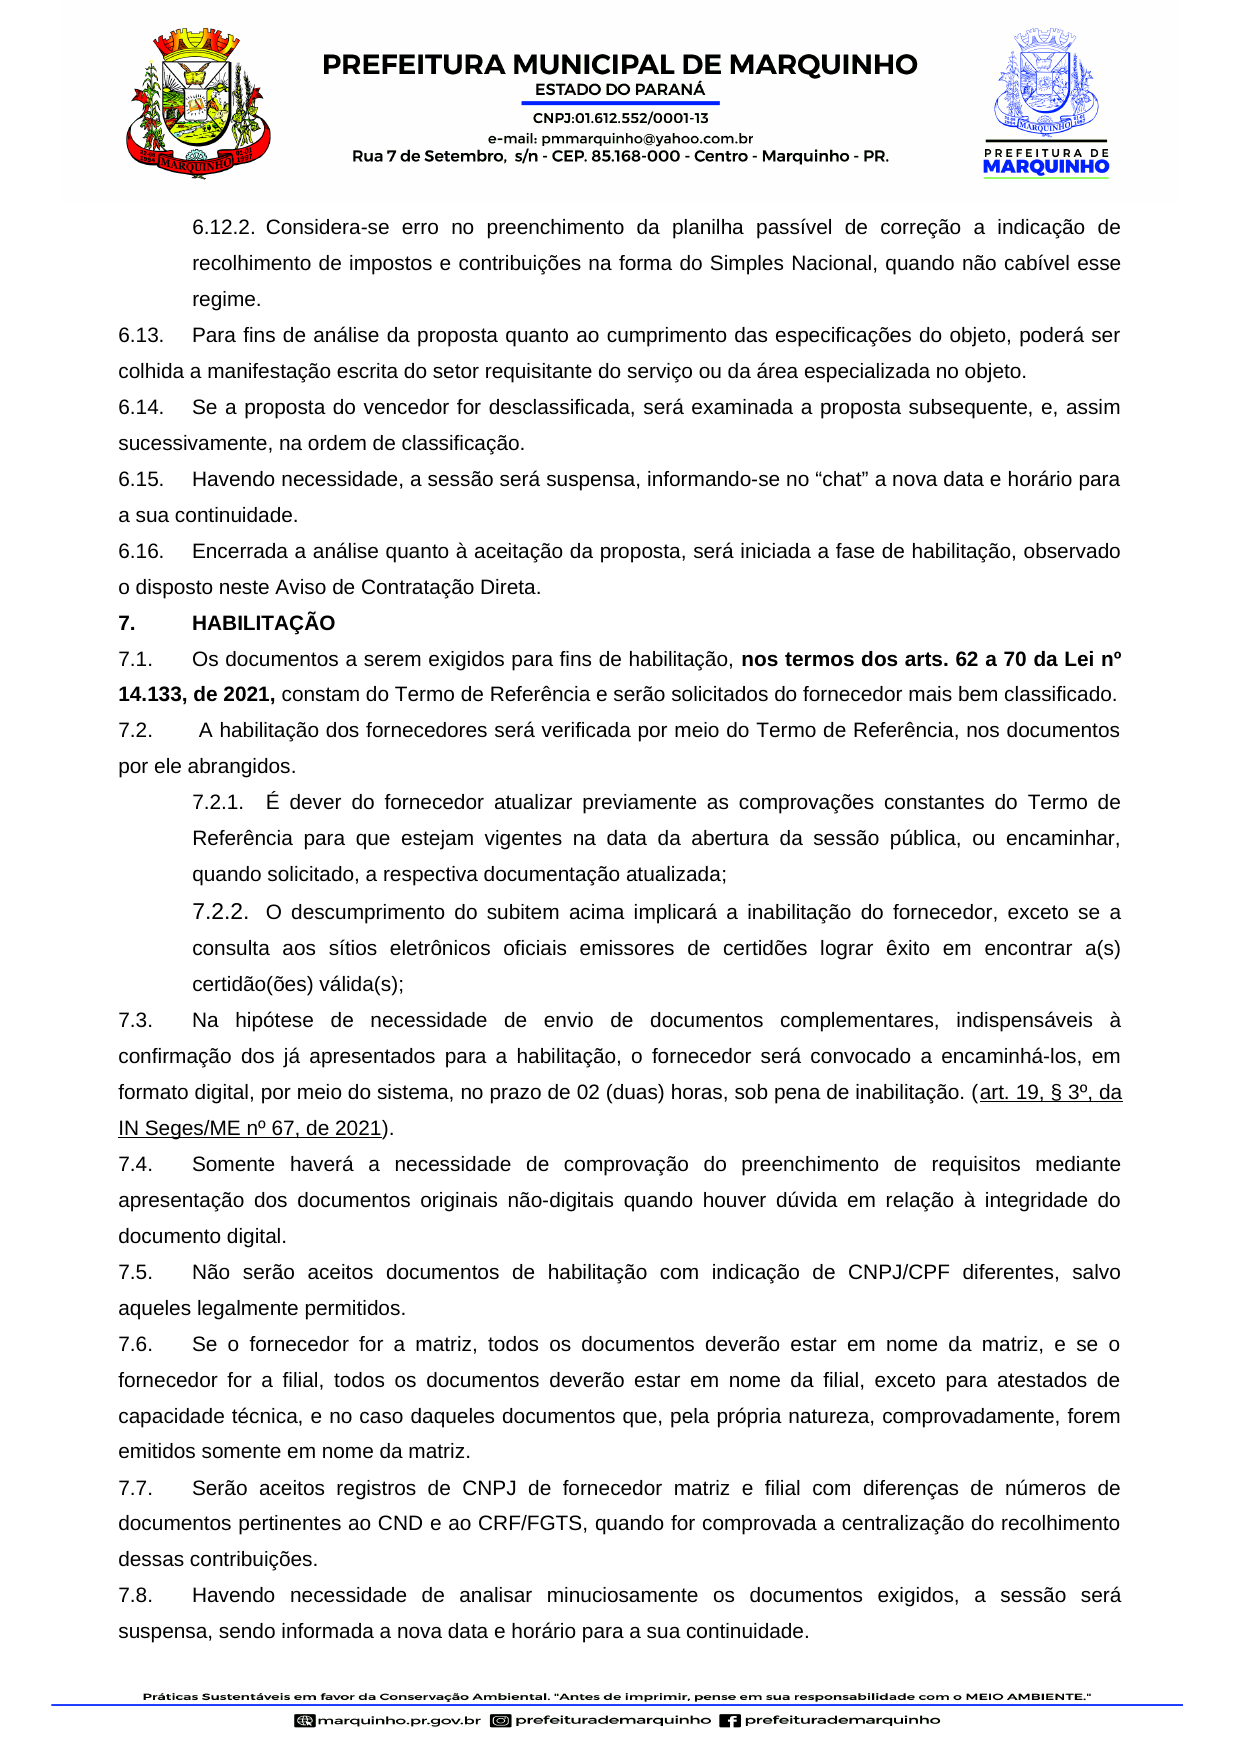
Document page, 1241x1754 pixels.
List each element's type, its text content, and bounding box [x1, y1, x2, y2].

list Os documentos a serem exigidos para fins de habilitação, nos termos dos arts. 62 a 70 da Lei nº 14.133, de 2021, constam do Termo de Referência e serão solicitados do fornecedor mais bem classificado. [118, 646, 1122, 706]
picture [60, 0, 1181, 204]
list Na hipótese de necessidade de envio de documentos complementares, indispensáveis à confirmação dos já apresentados para a habilitação, o fornecedor será convocado a encaminhá-los, em formato digital, por meio do sistema, no prazo de 02 (duas) horas, sob pena de inabilitação. (art. 19, § 3º, da IN Seges/ME nº 67, de 2021). [118, 1008, 1122, 1140]
list Para fins de análise da proposta quanto ao cumprimento das especificações do objeto, poderá ser colhida a manifestação escrita do setor requisitante do serviço ou da área especializada no objeto. [118, 323, 1122, 383]
list Se a proposta do vencedor for desclassificada, será examinada a proposta subsequente, e, assim sucessivamente, na ordem de classificação. [118, 395, 1122, 455]
list Encerrada a análise quanto à aceitação da proposta, será iniciada a fase de habilitação, observado o disposto neste Aviso de Contratação Direta. [118, 538, 1122, 598]
list Não serão aceitos documentos de habilitação com indicação de CNPJ/CPF diferentes, salvo aqueles legalmente permitidos. [118, 1260, 1122, 1319]
list Havendo necessidade, a sessão será suspensa, informando-se no “chat” a nova data e horário para a sua continuidade. [118, 467, 1122, 527]
list Somente haverá a necessidade de comprovação do preenchimento de requisitos mediante apresentação dos documentos originais não-digitais quando houver dúvida em relação à integridade do documento digital. [118, 1152, 1122, 1248]
list Se o fornecedor for a matriz, todos os documentos deverão estar em nome da matriz, e se o fornecedor for a filial, todos os documentos deverão estar em nome da filial, exceto para atestados de capacidade técnica, e no caso daqueles documentos que, pela própria natureza, comprovadamente, forem emitidos somente em nome da matriz. [118, 1332, 1122, 1463]
text É dever do fornecedor atualizar previamente as comprovações constantes do Termo de Referência para que estejam vigentes na data da abertura da sessão pública, ou encaminhar, quando solicitado, a respectiva documentação atualizada; [192, 790, 1122, 886]
subtitle HABILITAÇÃO [118, 610, 1122, 634]
picture [27, 1669, 1207, 1749]
list Serão aceitos registros de CNPJ de fornecedor matriz e filial com diferenças de números de documentos pertinentes ao CND e ao CRF/FGTS, quando for comprovada a centralização do recolhimento dessas contribuições. [118, 1475, 1122, 1571]
list Considera-se erro no preenchimento da planilha passível de correção a indicação de recolhimento de impostos e contribuições na forma do Simples Nacional, quando não cabível esse regime. [192, 177, 1122, 311]
text O descumprimento do subitem acima implicará a inabilitação do fornecedor, exceto se a consulta aos sítios eletrônicos oficiais emissores de certidões lograr êxito em encontrar a(s) certidão(ões) válida(s); [192, 898, 1122, 996]
list Havendo necessidade de analisar minuciosamente os documentos exigidos, a sessão será suspensa, sendo informada a nova data e horário para a sua continuidade. [118, 1583, 1122, 1643]
list A habilitação dos fornecedores será verificada por meio do Termo de Referência, nos documentos por ele abrangidos. [118, 718, 1122, 778]
